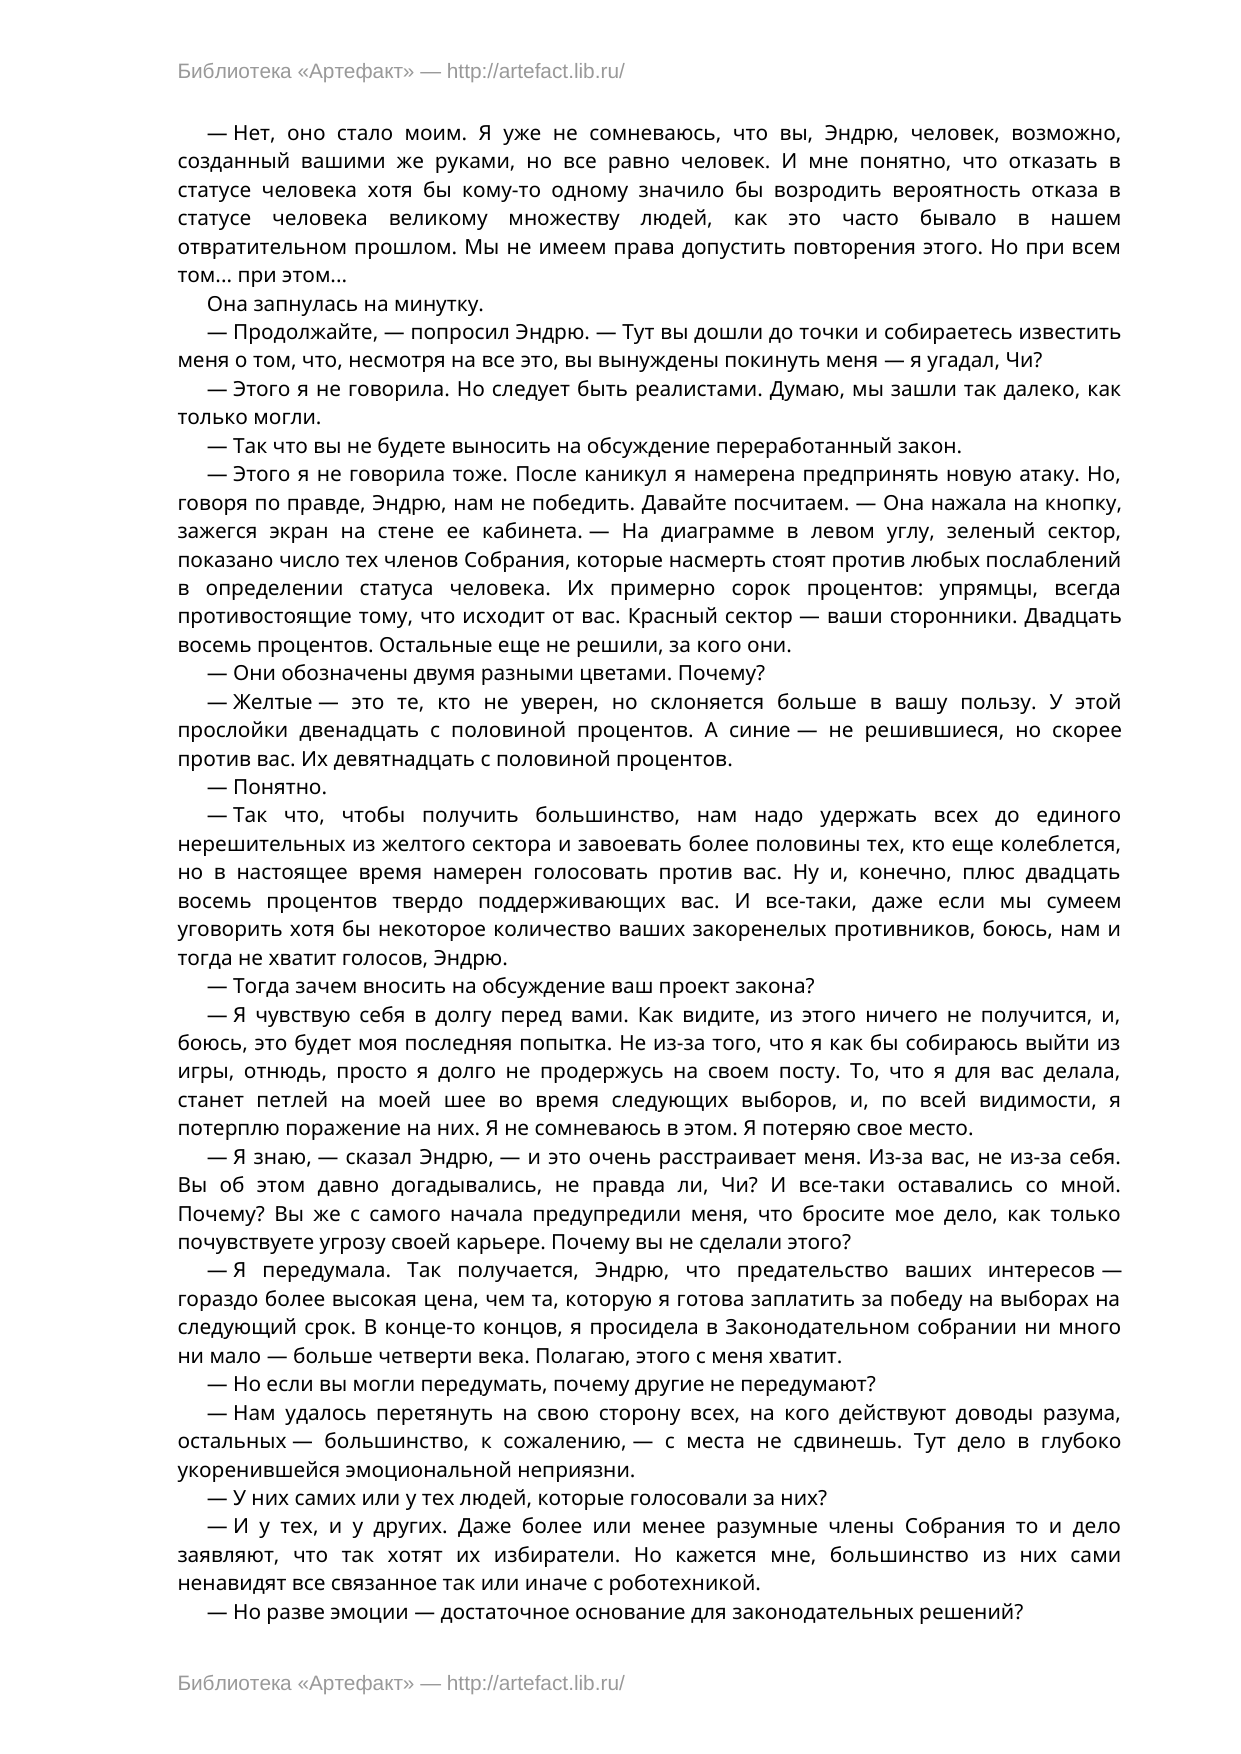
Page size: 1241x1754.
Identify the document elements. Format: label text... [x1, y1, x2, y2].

text — Этого я не говорила тоже. После каникул я намерена предпринять новую атаку. Но, говоря по правде, Эндрю, нам не победить. Давайте посчитаем. — Она нажала на кнопку, зажегся экран на стене ее кабинета. — На диаграмме в левом углу, зеленый сектор, показано число тех членов Собрания, которые насмерть стоят против любых послаблений в определении статуса человека. Их примерно сорок процентов: упрямцы, всегда противостоящие тому, что исходит от вас. Красный сектор — ваши сторонники. Двадцать восемь процентов. Остальные еще не решили, за кого они. [177, 459, 1122, 658]
text — Так что, чтобы получить большинство, нам надо удержать всех до единого нерешительных из желтого сектора и завоевать более половины тех, кто еще колеблется, но в настоящее время намерен голосовать против вас. Ну и, конечно, плюс двадцать восемь процентов твердо поддерживающих вас. И все-таки, даже если мы сумеем уговорить хотя бы некоторое количество ваших закоренелых противников, боюсь, нам и тогда не хватит голосов, Эндрю. [177, 801, 1122, 971]
text — Нам удалось перетянуть на свою сторону всех, на кого действуют доводы разума, остальных — большинство, к сожалению, — с места не сдвинешь. Тут дело в глубоко укоренившейся эмоциональной неприязни. [177, 1398, 1122, 1483]
text — Так что вы не будете выносить на обсуждение переработанный закон. [177, 431, 1122, 459]
text — У них самих или у тех людей, которые голосовали за них? [177, 1483, 1122, 1512]
text — Продолжайте, — попросил Эндрю. — Тут вы дошли до точки и собираетесь известить меня о том, что, несмотря на все это, вы вынуждены покинуть меня — я угадал, Чи? [177, 317, 1122, 374]
text — И у тех, и у других. Даже более или менее разумные члены Собрания то и дело заявляют, что так хотят их избиратели. Но кажется мне, большинство из них сами ненавидят все связанное так или иначе с роботехникой. [177, 1512, 1122, 1597]
text — Этого я не говорила. Но следует быть реалистами. Думаю, мы зашли так далеко, как только могли. [177, 374, 1122, 431]
text — Я передумала. Так получается, Эндрю, что предательство ваших интересов — гораздо более высокая цена, чем та, которую я готова заплатить за победу на выборах на следующий срок. В конце-то концов, я просидела в Законодательном собрании ни много ни мало — больше четверти века. Полагаю, этого с меня хватит. [177, 1256, 1122, 1369]
text — Они обозначены двумя разными цветами. Почему? [177, 658, 1122, 687]
text — Но разве эмоции — достаточное основание для законодательных решений? [177, 1597, 1122, 1625]
text — Но если вы могли передумать, почему другие не передумают? [177, 1369, 1122, 1398]
text — Понятно. [177, 772, 1122, 801]
text — Нет, оно стало моим. Я уже не сомневаюсь, что вы, Эндрю, человек, возможно, созданный вашими же руками, но все равно человек. И мне понятно, что отказать в статусе человека хотя бы кому-то одному значило бы возродить вероятность отказа в статусе человека великому множеству людей, как это часто бывало в нашем отвратительном прошлом. Мы не имеем права допустить повторения этого. Но при всем том... при этом... [177, 118, 1122, 289]
text — Я чувствую себя в долгу перед вами. Как видите, из этого ничего не получится, и, боюсь, это будет моя последняя попытка. Не из-за того, что я как бы собираюсь выйти из игры, отнюдь, просто я долго не продержусь на своем посту. То, что я для вас делала, станет петлей на моей шее во время следующих выборов, и, по всей видимости, я потерплю поражение на них. Я не сомневаюсь в этом. Я потеряю свое место. [177, 1000, 1122, 1142]
text — Я знаю, — сказал Эндрю, — и это очень расстраивает меня. Из-за вас, не из-за себя. Вы об этом давно догадывались, не правда ли, Чи? И все-таки оставались со мной. Почему? Вы же с самого начала предупредили меня, что бросите мое дело, как только почувствуете угрозу своей карьере. Почему вы не сделали этого? [177, 1142, 1122, 1256]
text — Желтые — это те, кто не уверен, но склоняется больше в вашу пользу. У этой прослойки двенадцать с половиной процентов. А синие — не решившиеся, но скорее против вас. Их девятнадцать с половиной процентов. [177, 687, 1122, 772]
text Она запнулась на минутку. [177, 289, 1122, 317]
text — Тогда зачем вносить на обсуждение ваш проект закона? [177, 971, 1122, 1000]
